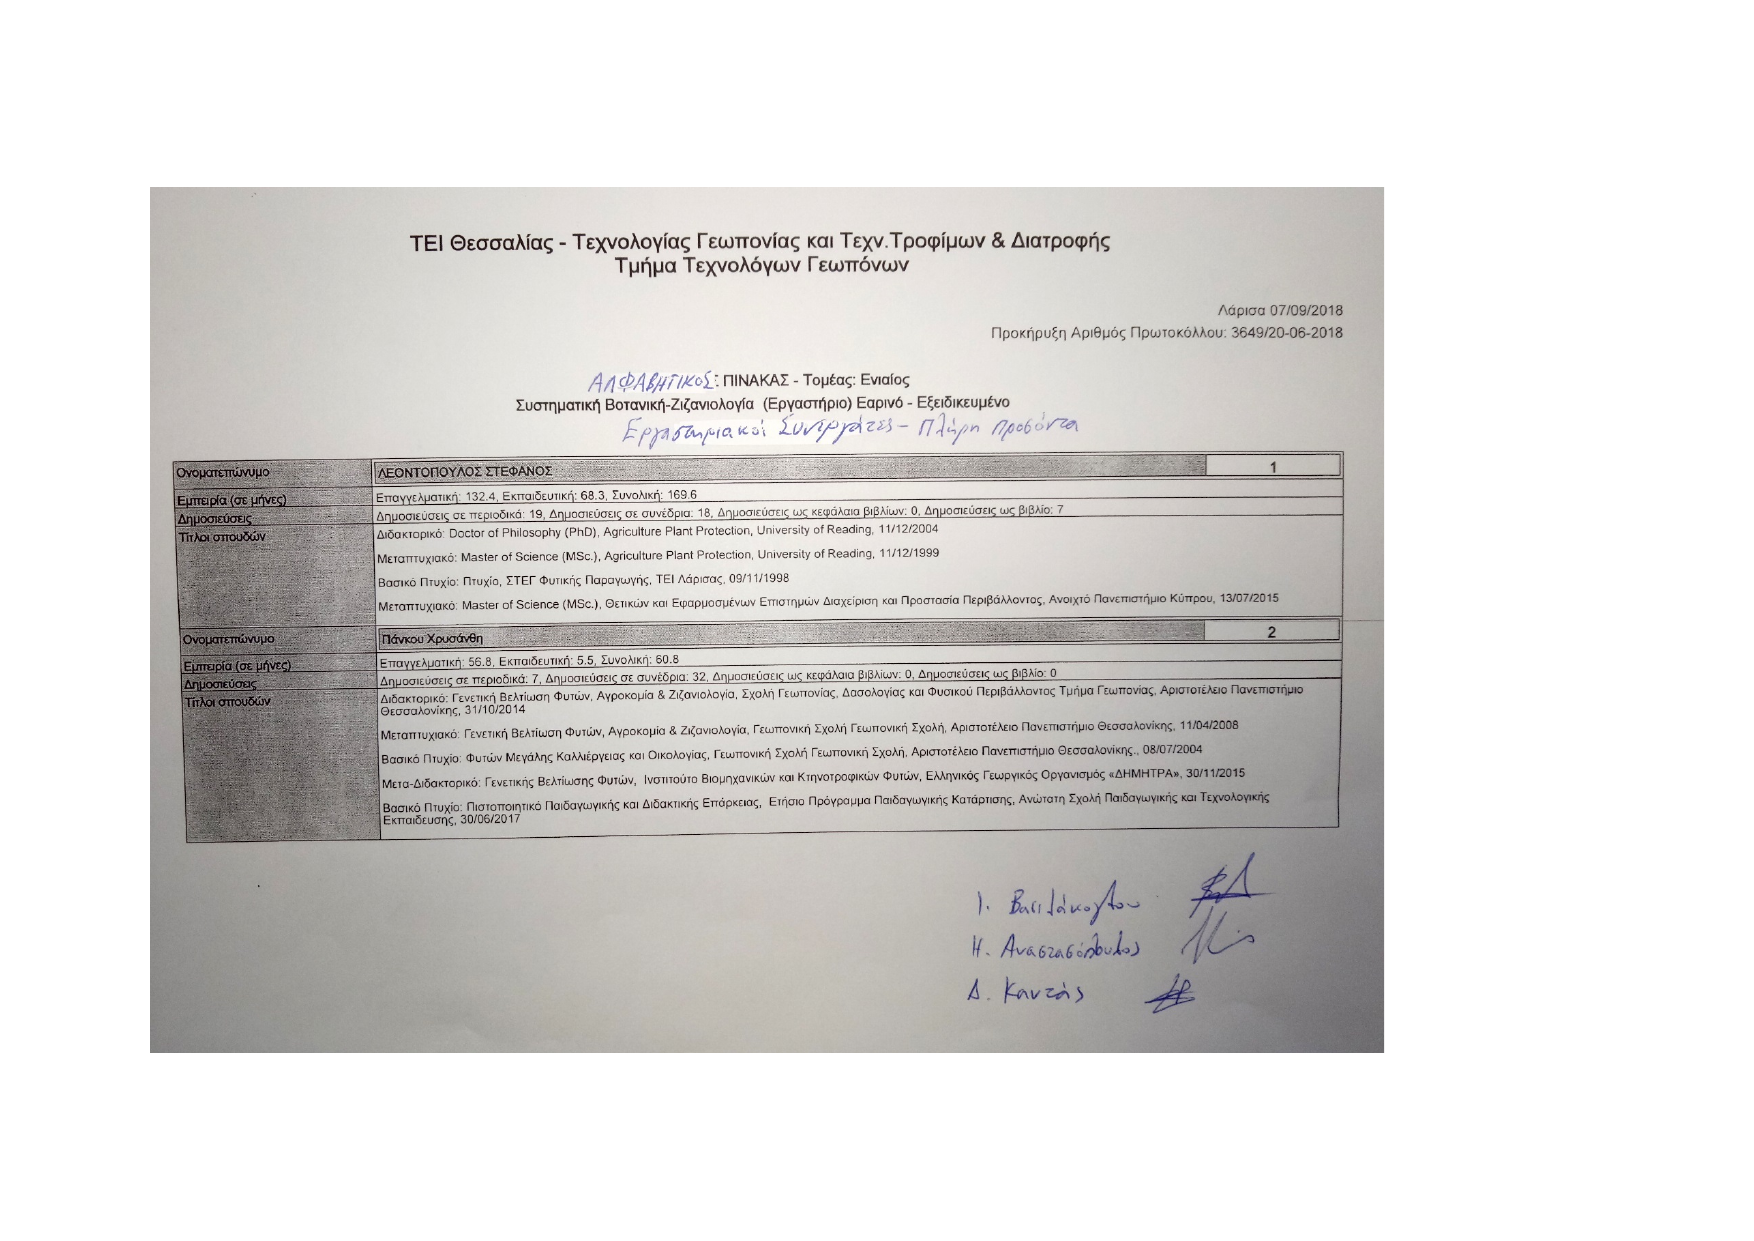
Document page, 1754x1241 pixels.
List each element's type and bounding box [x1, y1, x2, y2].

picture [150, 187, 1385, 1053]
